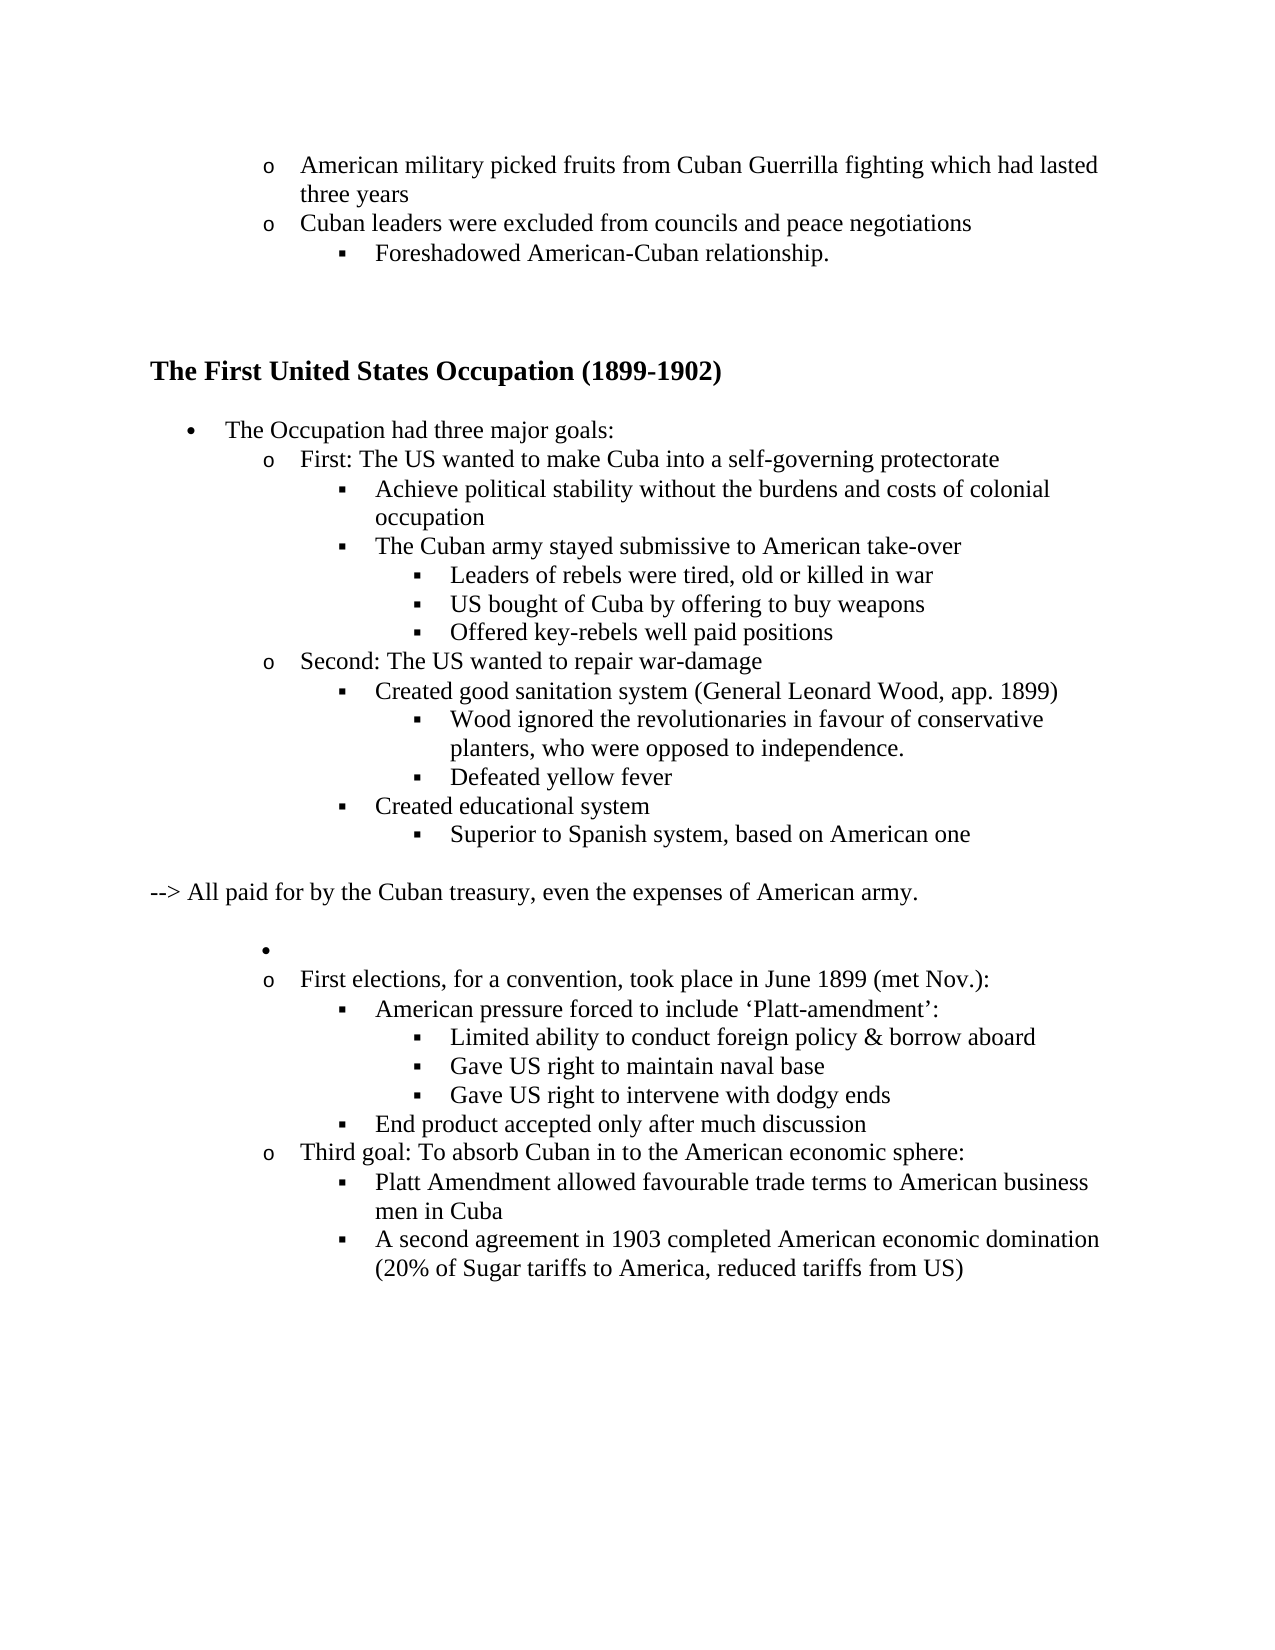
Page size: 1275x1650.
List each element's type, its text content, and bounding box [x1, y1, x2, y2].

list Platt Amendment allowed favourable trade terms to American business men in Cuba [337, 1167, 1125, 1224]
list Limited ability to conduct foreign policy & borrow aboard [412, 1022, 1125, 1051]
list The Cuban army stayed submissive to American take-over [337, 531, 1125, 560]
list The Occupation had three major goals: [187, 415, 1125, 444]
list A second agreement in 1903 completed American economic domination (20% of Sugar tariffs to America, reduced tariffs from US) [337, 1224, 1125, 1282]
list Gave US right to maintain naval base [412, 1051, 1125, 1080]
list US bought of Cuba by offering to buy weapons [412, 589, 1125, 617]
list Wood ignored the revolutionaries in favour of conservative planters, who were opposed to independence. [412, 704, 1125, 762]
list Offered key-rebels well paid positions [412, 617, 1125, 646]
list Third goal: To absorb Cuban in to the American economic sphere: [262, 1137, 1125, 1167]
list Superior to Spanish system, based on American one [412, 819, 1125, 848]
list Cuban leaders were excluded from councils and peace negotiations [262, 208, 1125, 238]
list Leaders of rebels were tired, old or killed in war [412, 560, 1125, 589]
list Foreshadowed American-Cuban relationship. [337, 238, 1125, 267]
list American military picked fruits from Cuban Guerrilla fighting which had lasted three years [262, 150, 1125, 208]
list Defeated yellow fever [412, 762, 1125, 791]
list Created educational system [337, 791, 1125, 819]
text --> All paid for by the Cuban treasury, even the expenses of American army. [150, 877, 1125, 906]
list Second: The US wanted to repair war-damage [262, 646, 1125, 676]
list Created good sanitation system (General Leonard Wood, app. 1899) [337, 676, 1125, 704]
list Achieve political stability without the burdens and costs of colonial occupation [337, 474, 1125, 531]
list Gave US right to intervene with dodgy ends [412, 1080, 1125, 1109]
list First: The US wanted to make Cuba into a self-governing protectorate [262, 444, 1125, 474]
text The First United States Occupation (1899-1902) [150, 354, 1125, 386]
list End product accepted only after much discussion [337, 1109, 1125, 1137]
list First elections, for a convention, took place in June 1899 (met Nov.): [262, 964, 1125, 994]
list American pressure forced to include ‘Platt-amendment’: [337, 994, 1125, 1022]
